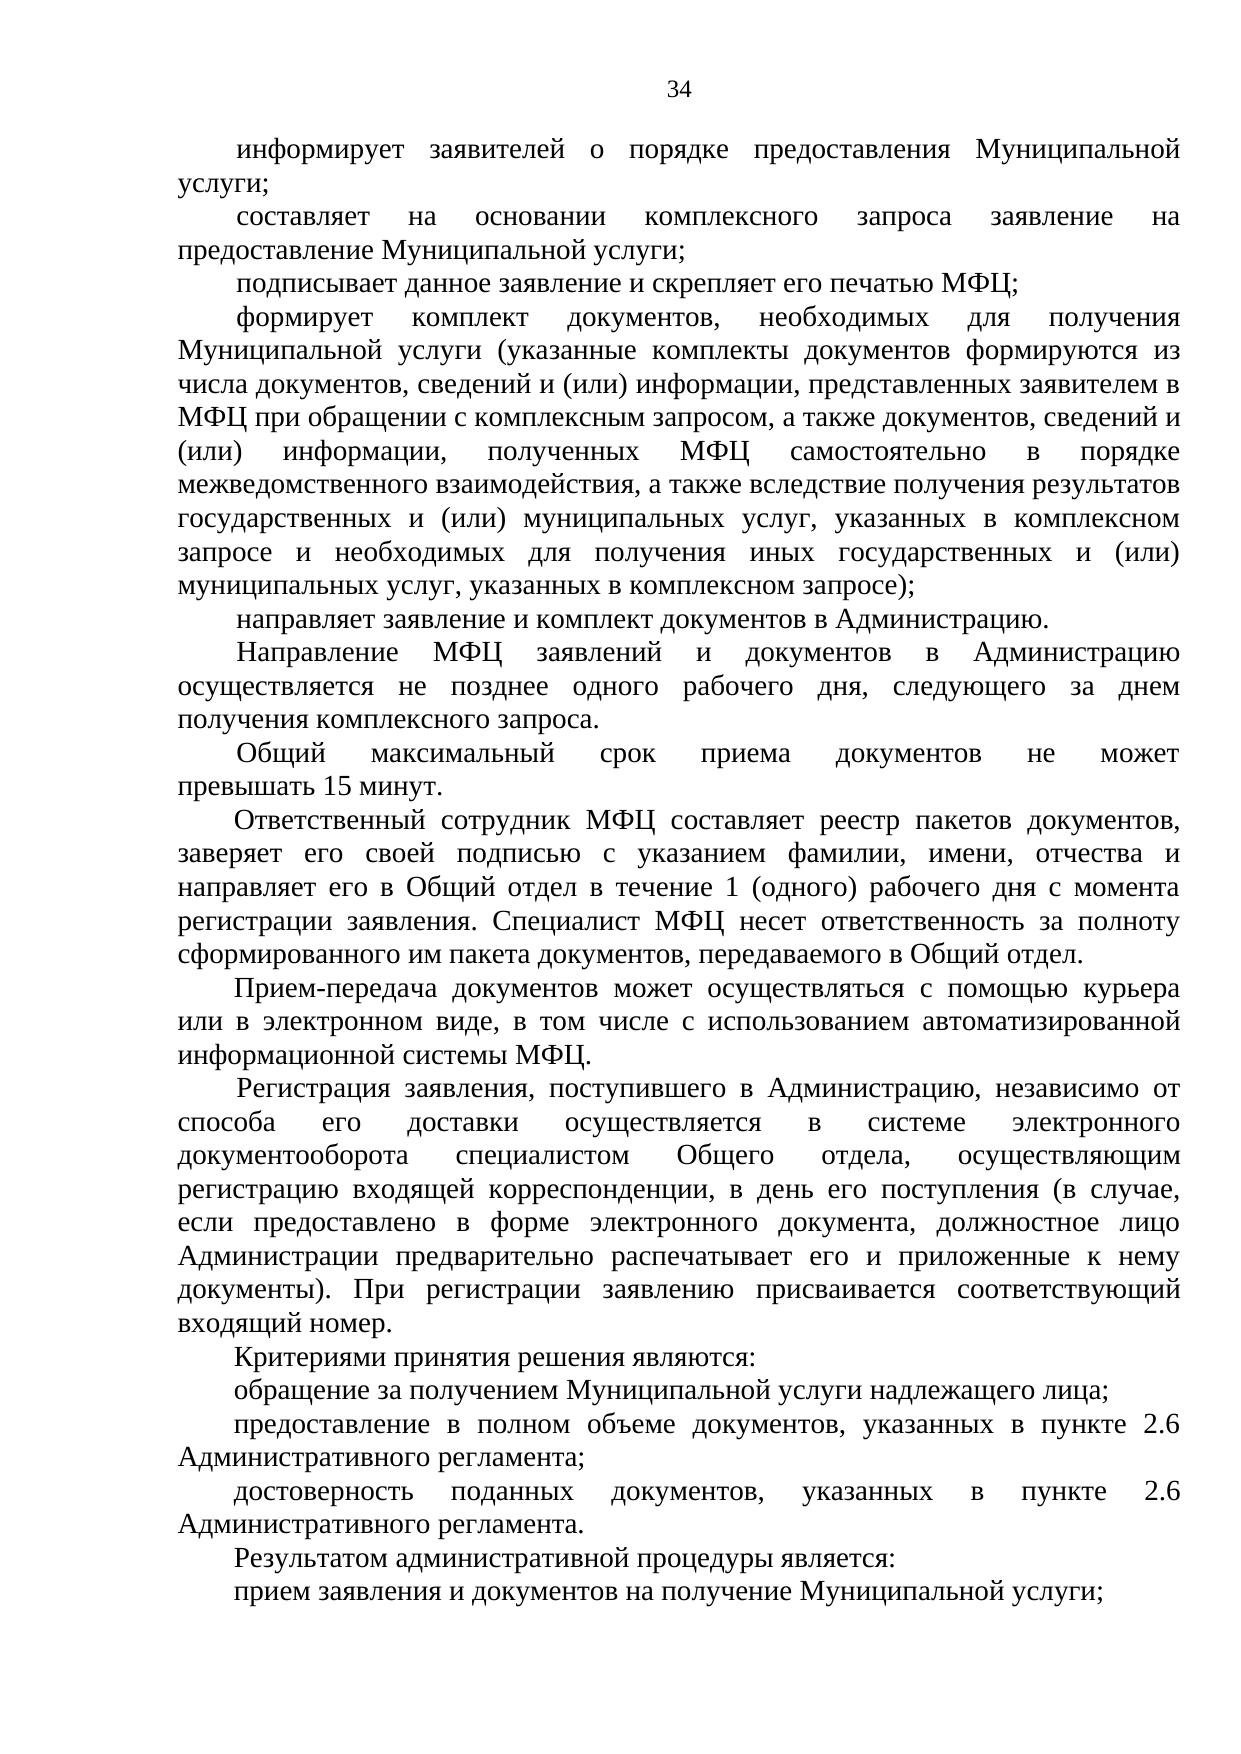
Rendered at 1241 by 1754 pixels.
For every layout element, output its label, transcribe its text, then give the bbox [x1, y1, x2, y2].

text Общий максимальный срок приема документов не может превышать 15 минут. [177, 735, 1181, 802]
text обращение за получением Муниципальной услуги надлежащего лица; [177, 1372, 1181, 1406]
text достоверность поданных документов, указанных в пункте 2.6 Административного регламента. [177, 1473, 1181, 1540]
text Ответственный сотрудник МФЦ составляет реестр пакетов документов, заверяет его своей подписью с указанием фамилии, имени, отчества и направляет его в Общий отдел в течение 1 (одного) рабочего дня с момента регистрации заявления. Специалист МФЦ несет ответственность за полноту сформированного им пакета документов, передаваемого в Общий отдел. [177, 802, 1181, 970]
text Регистрация заявления, поступившего в Администрацию, независимо от способа его доставки осуществляется в системе электронного документооборота специалистом Общего отдела, осуществляющим регистрацию входящей корреспонденции, в день его поступления (в случае, если предоставлено в форме электронного документа, должностное лицо Администрации предварительно распечатывает его и приложенные к нему документы). При регистрации заявлению присваивается соответствующий входящий номер. [177, 1070, 1181, 1339]
text Прием-передача документов может осуществляться с помощью курьера или в электронном виде, в том числе с использованием автоматизированной информационной системы МФЦ. [177, 970, 1181, 1070]
text подписывает данное заявление и скрепляет его печатью МФЦ; [177, 265, 1181, 299]
text Критериями принятия решения являются: [177, 1339, 1181, 1372]
text прием заявления и документов на получение Муниципальной услуги; [177, 1573, 1181, 1607]
text Результатом административной процедуры является: [177, 1540, 1181, 1573]
text предоставление в полном объеме документов, указанных в пункте 2.6 Административного регламента; [177, 1406, 1181, 1473]
text направляет заявление и комплект документов в Администрацию. [177, 601, 1181, 634]
text информирует заявителей о порядке предоставления Муниципальной услуги; [177, 131, 1181, 198]
text формирует комплект документов, необходимых для получения Муниципальной услуги (указанные комплекты документов формируются из числа документов, сведений и (или) информации, представленных заявителем в МФЦ при обращении с комплексным запросом, а также документов, сведений и (или) информации, полученных МФЦ самостоятельно в порядке межведомственного взаимодействия, а также вследствие получения результатов государственных и (или) муниципальных услуг, указанных в комплексном запросе и необходимых для получения иных государственных и (или) муниципальных услуг, указанных в комплексном запросе); [177, 299, 1181, 601]
text Направление МФЦ заявлений и документов в Администрацию осуществляется не позднее одного рабочего дня, следующего за днем получения комплексного запроса. [177, 634, 1181, 735]
text составляет на основании комплексного запроса заявление на предоставление Муниципальной услуги; [177, 198, 1181, 265]
